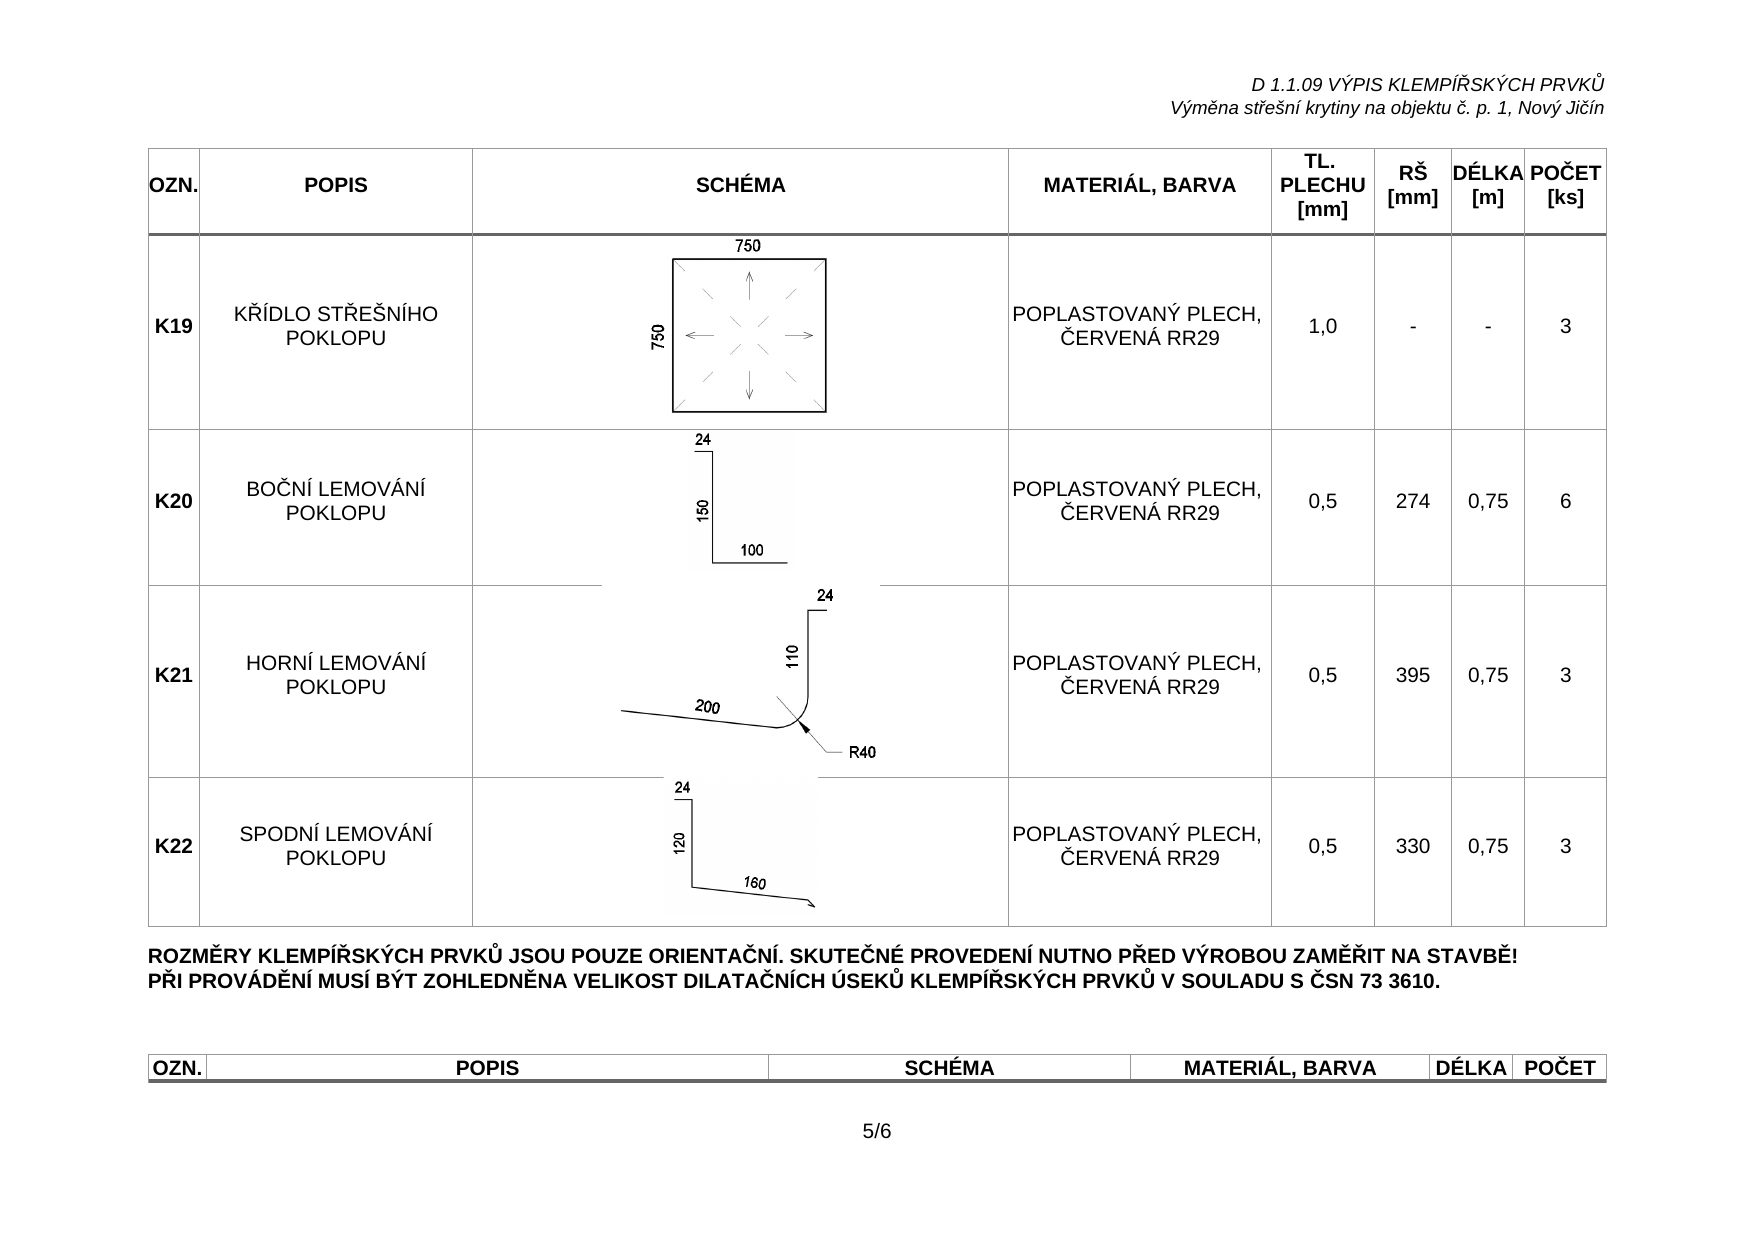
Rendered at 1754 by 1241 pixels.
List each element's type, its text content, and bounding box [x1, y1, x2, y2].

table_cell SPODNÍ LEMOVÁNÍ POKLOPU [200, 778, 472, 926]
table_cell K22 [149, 778, 199, 926]
table_cell [473, 586, 1008, 777]
table_cell 0,75 [1452, 430, 1524, 584]
table_header DÉLKA [m] [1452, 149, 1524, 233]
table_cell BOČNÍ LEMOVÁNÍ POKLOPU [200, 430, 472, 584]
table_cell POPLASTOVANÝ PLECH, ČERVENÁ RR29 [1009, 430, 1271, 584]
table_header SCHÉMA [769, 1055, 1130, 1079]
table_cell 3 [1525, 778, 1606, 926]
picture [650, 236, 832, 417]
table_cell K20 [149, 430, 199, 584]
table_header POČET [ks] [1513, 1055, 1606, 1079]
table_cell [473, 236, 1008, 429]
table_header POPIS [207, 1055, 768, 1079]
table_header OZN. [149, 149, 199, 233]
table_cell 3 [1525, 236, 1606, 429]
table_cell 395 [1375, 586, 1451, 777]
table_cell 3 [1525, 586, 1606, 777]
table_cell POPLASTOVANÝ PLECH, ČERVENÁ RR29 [1009, 236, 1271, 429]
table_cell - [1375, 236, 1451, 429]
table_header SCHÉMA [473, 149, 1008, 233]
picture [687, 430, 795, 572]
text PŘI PROVÁDĚNÍ MUSÍ BÝT ZOHLEDNĚNA VELIKOST DILATAČNÍCH ÚSEKŮ KLEMPÍŘSKÝCH PRVKŮ V SOULADU S ČSN 73 3610. [148, 969, 1606, 993]
text ROZMĚRY KLEMPÍŘSKÝCH PRVKŮ JSOU POUZE ORIENTAČNÍ. SKUTEČNÉ PROVEDENÍ NUTNO PŘED VÝROBOU ZAMĚŘIT NA STAVBĚ! [148, 943, 1606, 967]
table_cell 330 [1375, 778, 1451, 926]
table_header TL. PLECHU [mm] [1272, 149, 1374, 233]
table_cell K19 [149, 236, 199, 429]
picture [601, 585, 880, 765]
table_cell 0,5 [1272, 430, 1374, 584]
table_cell POPLASTOVANÝ PLECH, ČERVENÁ RR29 [1009, 586, 1271, 777]
table_cell [473, 430, 1008, 584]
table_header POPIS [200, 149, 472, 233]
table_cell K21 [149, 586, 199, 777]
table_cell 0,5 [1272, 586, 1374, 777]
table_header DÉLKA [m] [1430, 1055, 1512, 1079]
table_header MATERIÁL, BARVA [1131, 1055, 1429, 1079]
table_header POČET [ks] [1525, 149, 1606, 233]
table_cell 0,5 [1272, 778, 1374, 926]
table_header MATERIÁL, BARVA [1009, 149, 1271, 233]
table_cell 274 [1375, 430, 1451, 584]
table_cell KŘÍDLO STŘEŠNÍHO POKLOPU [200, 236, 472, 429]
table_header RŠ [mm] [1375, 149, 1451, 233]
table_cell [473, 778, 1008, 926]
table_cell HORNÍ LEMOVÁNÍ POKLOPU [200, 586, 472, 777]
table_cell 1,0 [1272, 236, 1374, 429]
table_cell POPLASTOVANÝ PLECH, ČERVENÁ RR29 [1009, 778, 1271, 926]
table_cell 0,75 [1452, 586, 1524, 777]
table_cell 0,75 [1452, 778, 1524, 926]
picture [663, 777, 819, 914]
table_cell - [1452, 236, 1524, 429]
table_cell 6 [1525, 430, 1606, 584]
table_header OZN. [149, 1055, 206, 1079]
